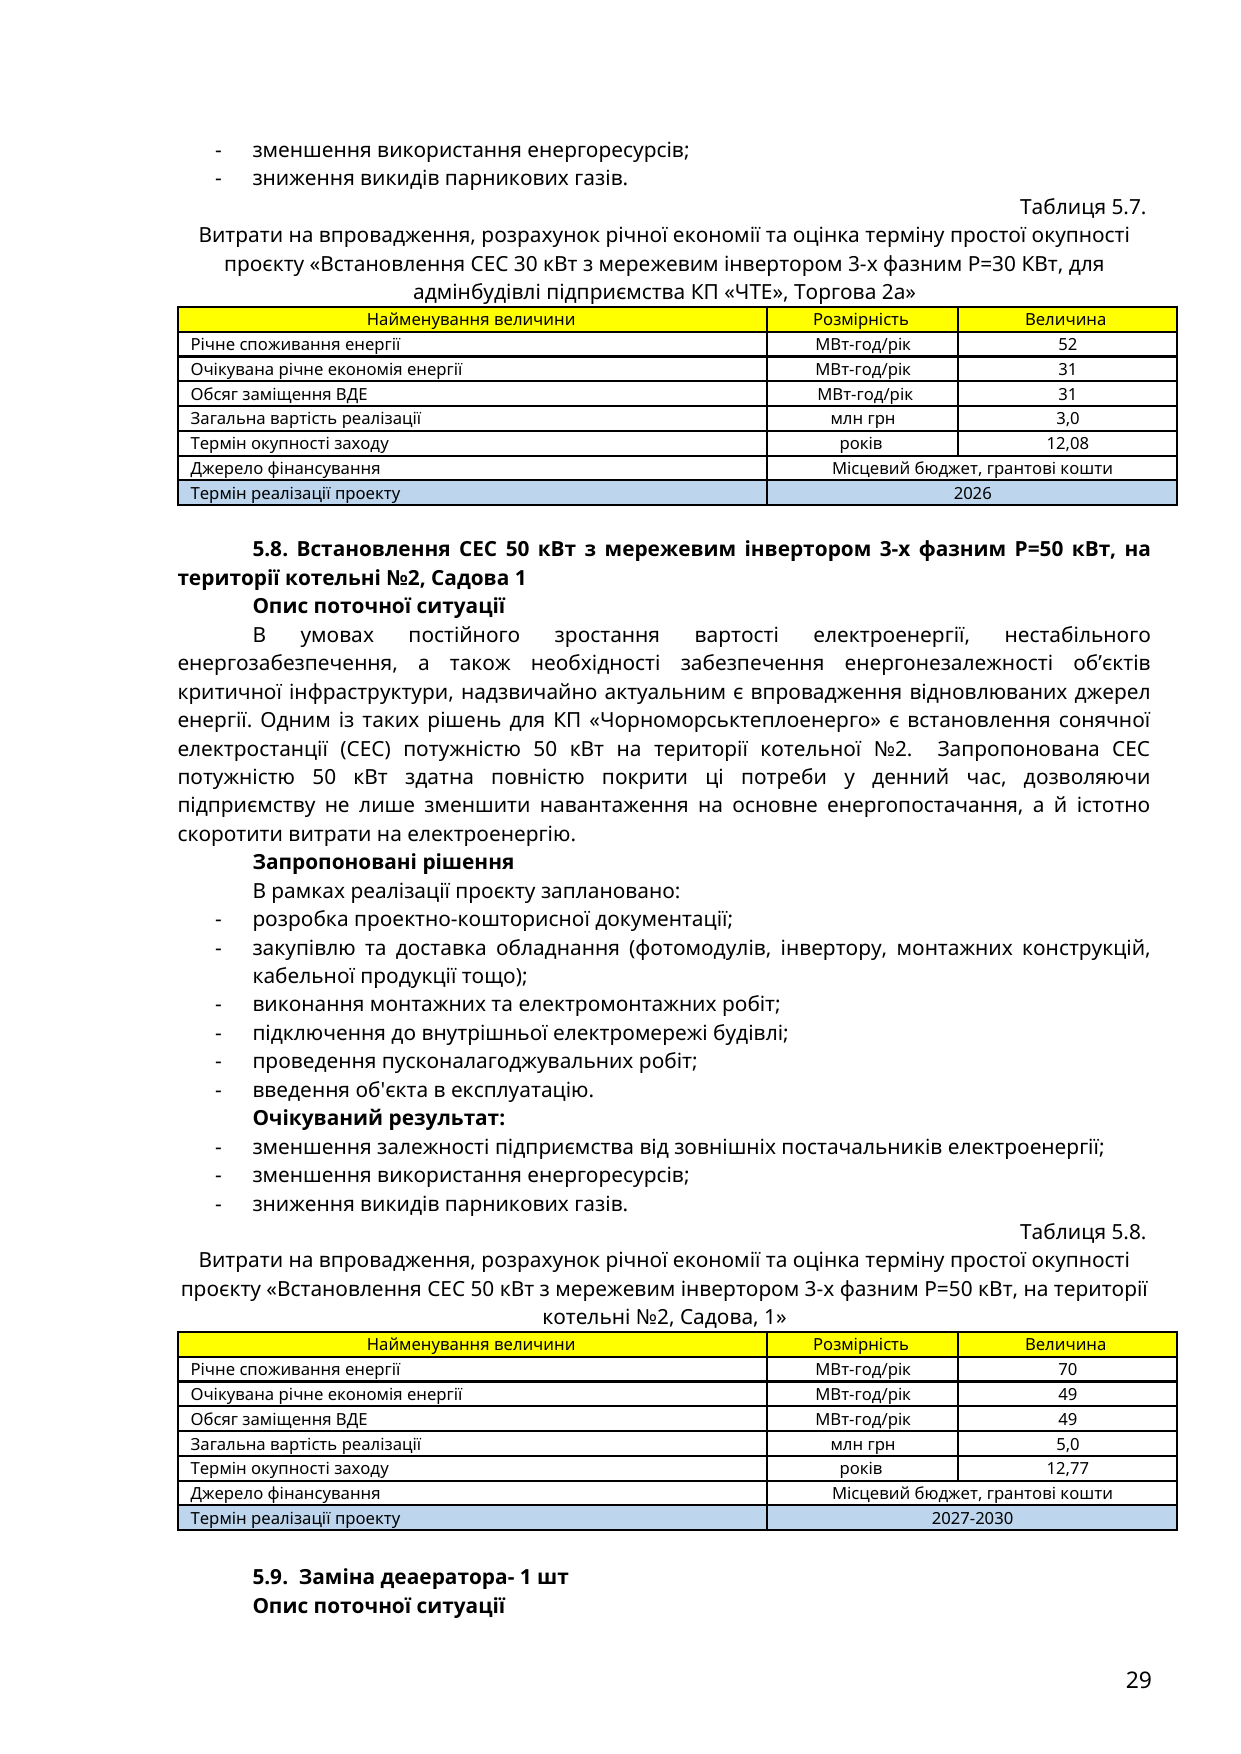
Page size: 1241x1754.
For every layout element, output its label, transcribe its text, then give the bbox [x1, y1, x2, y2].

table_header Розмірність [768, 308, 957, 331]
table_cell Термін окупності заходу [179, 1457, 766, 1479]
table_cell Місцевий бюджет, грантові кошти [768, 1482, 1176, 1504]
table_cell млн грн [768, 407, 957, 430]
list зменшення використання енергоресурсів; [215, 1160, 1152, 1189]
table_cell Термін окупності заходу [179, 432, 766, 454]
table_cell МВт-год/рік [768, 358, 957, 380]
table_cell Обсяг заміщення ВДЕ [179, 382, 766, 405]
table_cell Місцевий бюджет, грантові кошти [768, 457, 1176, 479]
text В умовах постійного зростання вартості електроенергії, нестабільного енергозабезпечення, а також необхідності забезпечення енергонезалежності об’єктів критичної інфраструктури, надзвичайно актуальним є впровадження відновлюваних джерел енергії. Одним із таких рішень для КП «Чорноморськтеплоенерго» є встановлення сонячної електростанції (СЕС) потужністю 50 кВт на території котельної №2. Запропонована СЕС потужністю 50 кВт здатна повністю покрити ці потреби у денний час, дозволяючи підприємству не лише зменшити навантаження на основне енергопостачання, а й істотно скоротити витрати на електроенергію. [177, 620, 1152, 847]
table_header Розмірність [768, 1333, 957, 1356]
table_cell Очікувана річне економія енергії [179, 1383, 766, 1405]
table_cell 49 [959, 1383, 1176, 1405]
table_cell 31 [959, 358, 1176, 380]
list підключення до внутрішньої електромережі будівлі; [215, 1018, 1152, 1046]
subtitle 5.9. Заміна деаератора- 1 шт [177, 1562, 1152, 1591]
list зниження викидів парникових газів. [215, 163, 1152, 192]
table_cell МВт-год/рік [768, 382, 957, 405]
text Запропоновані рішення [177, 847, 1152, 876]
subtitle 5.8. Встановлення СЕС 50 кВт з мережевим інвертором 3-х фазним Р=50 кВт, на території котельні №2, Садова 1 [177, 534, 1152, 591]
list зниження викидів парникових газів. [215, 1189, 1152, 1217]
table_cell Загальна вартість реалізації [179, 1432, 766, 1455]
table_cell млн грн [768, 1432, 957, 1455]
table_cell Річне споживання енергії [179, 1358, 766, 1380]
table_cell МВт-год/рік [768, 333, 957, 355]
table_cell Джерело фінансування [179, 457, 766, 479]
table_cell Річне споживання енергії [179, 333, 766, 355]
table_cell 70 [959, 1358, 1176, 1380]
table_cell МВт-год/рік [768, 1383, 957, 1405]
table_cell МВт-год/рік [768, 1358, 957, 1380]
table_header Найменування величини [179, 308, 766, 331]
text Таблиця 5.8. [252, 1217, 1152, 1246]
table_cell Загальна вартість реалізації [179, 407, 766, 430]
table_cell 2026 [768, 481, 1176, 504]
list розробка проектно-кошторисної документації; [215, 904, 1152, 933]
list проведення пусконалагоджувальних робіт; [215, 1046, 1152, 1075]
table_cell 5,0 [959, 1432, 1176, 1455]
table_cell 12,77 [959, 1457, 1176, 1479]
table_header Величина [959, 1333, 1176, 1356]
text Витрати на впровадження, розрахунок річної економії та оцінка терміну простої окупності проєкту «Встановлення СЕС 30 кВт з мережевим інвертором 3-х фазним Р=30 КВт, для адмінбудівлі підприємства КП «ЧТЕ», Торгова 2а» [177, 220, 1152, 306]
list введення об'єкта в експлуатацію. [215, 1075, 1152, 1103]
text Витрати на впровадження, розрахунок річної економії та оцінка терміну простої окупності проєкту «Встановлення СЕС 50 кВт з мережевим інвертором 3-х фазним Р=50 кВт, на території котельні №2, Садова, 1» [177, 1246, 1152, 1331]
table_header Найменування величини [179, 1333, 766, 1356]
text Очікуваний результат: [177, 1103, 1152, 1132]
list зменшення залежності підприємства від зовнішніх постачальників електроенергії; [215, 1132, 1152, 1160]
list зменшення використання енергоресурсів; [215, 135, 1152, 163]
table_cell Термін реалізації проекту [179, 1506, 766, 1529]
table_cell років [768, 432, 957, 454]
text Таблиця 5.7. [252, 192, 1152, 220]
table_cell 12,08 [959, 432, 1176, 454]
table_cell Обсяг заміщення ВДЕ [179, 1407, 766, 1430]
table_cell Термін реалізації проекту [179, 481, 766, 504]
table_cell 52 [959, 333, 1176, 355]
list виконання монтажних та електромонтажних робіт; [215, 989, 1152, 1018]
table_cell 31 [959, 382, 1176, 405]
table_cell 2027-2030 [768, 1506, 1176, 1529]
table_cell Джерело фінансування [179, 1482, 766, 1504]
list закупівлю та доставка обладнання (фотомодулів, інвертору, монтажних конструкцій, кабельної продукції тощо); [215, 933, 1152, 989]
table_cell 49 [959, 1407, 1176, 1430]
table_cell років [768, 1457, 957, 1479]
text Опис поточної ситуації [177, 591, 1152, 620]
table_cell МВт-год/рік [768, 1407, 957, 1430]
text В рамках реалізації проєкту заплановано: [177, 876, 1152, 904]
table_header Величина [959, 308, 1176, 331]
text Опис поточної ситуації [177, 1591, 1152, 1619]
table_cell Очікувана річне економія енергії [179, 358, 766, 380]
table_cell 3,0 [959, 407, 1176, 430]
